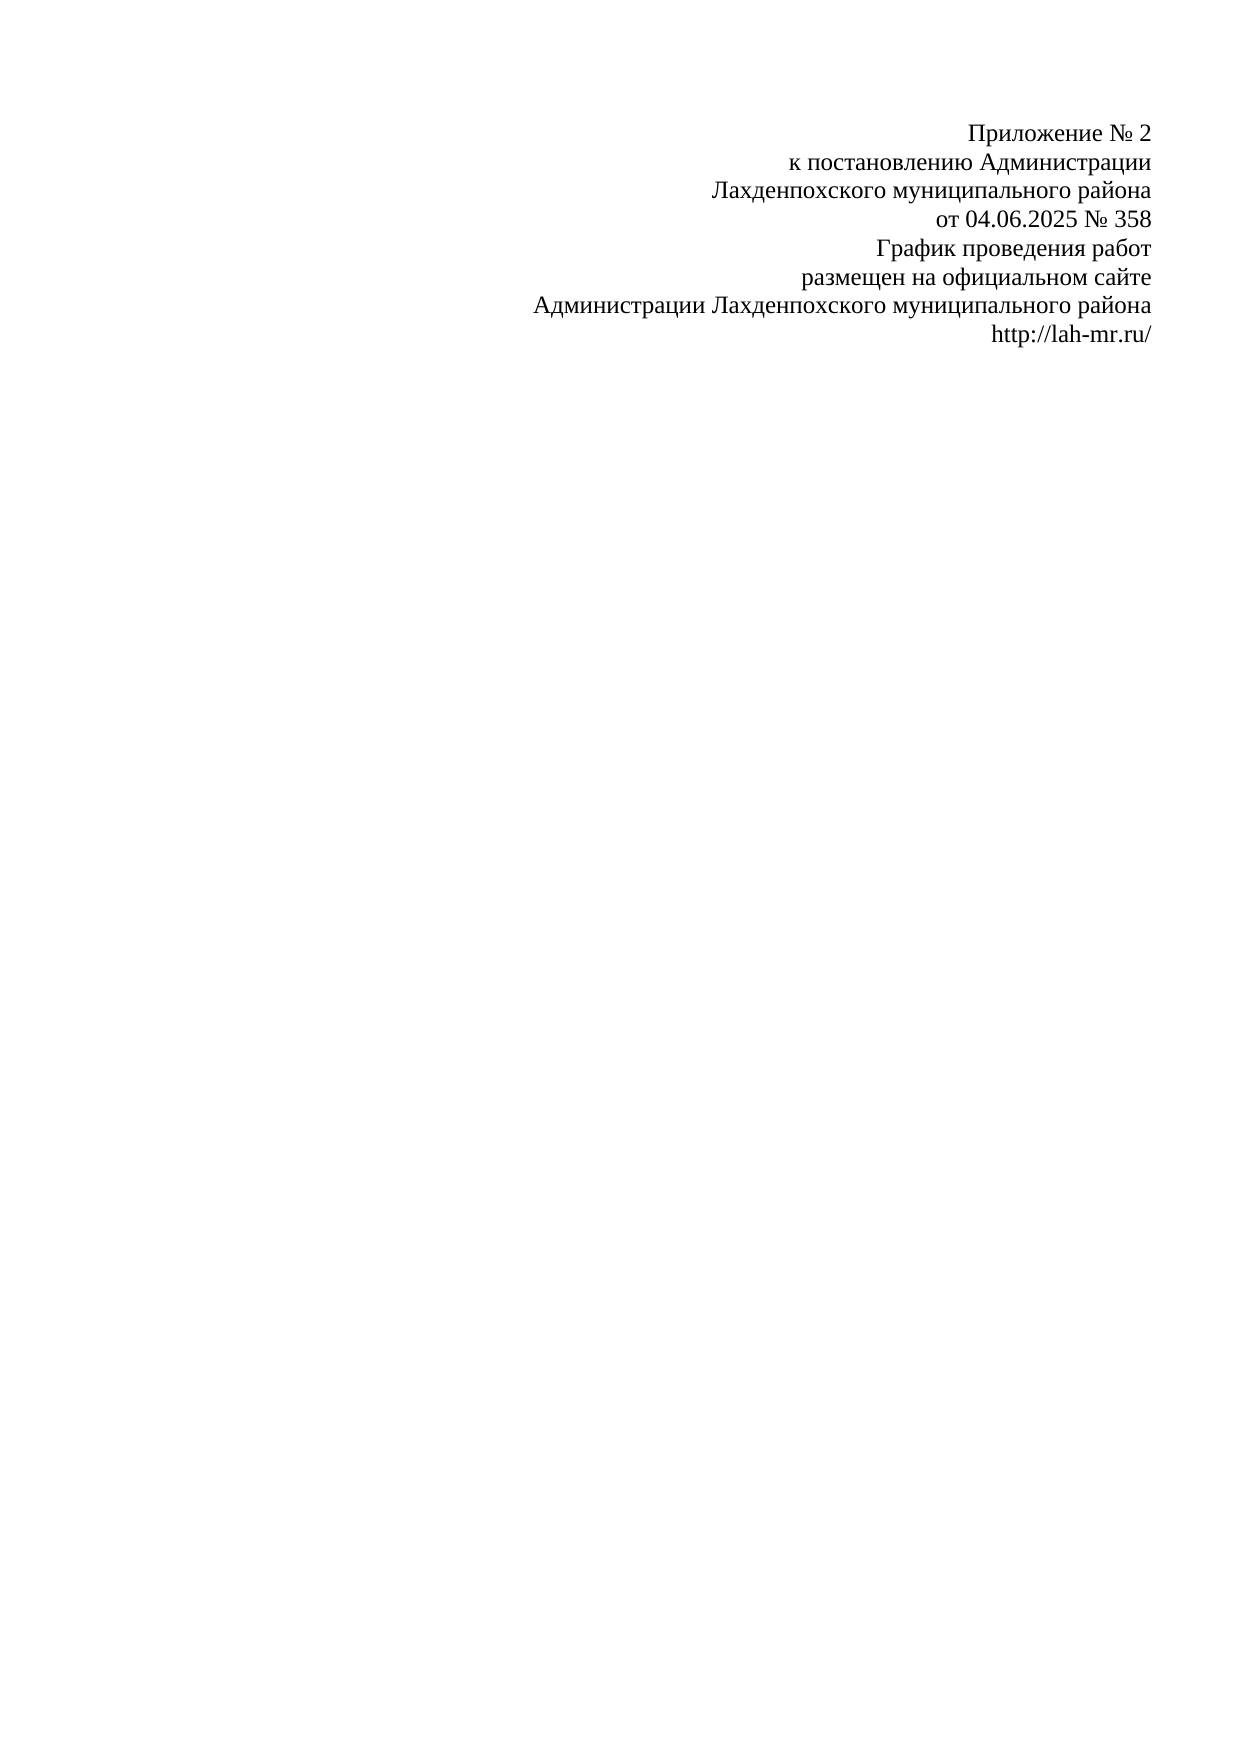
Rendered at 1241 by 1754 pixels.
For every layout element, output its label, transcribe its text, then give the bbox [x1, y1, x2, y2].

text от 04.06.2025 № 358 [177, 204, 1152, 233]
text График проведения работ [177, 233, 1152, 262]
text http://lah-mr.ru/ [177, 319, 1152, 348]
text к постановлению Администрации [177, 147, 1152, 176]
text Администрации Лахденпохского муниципального района [177, 291, 1152, 319]
text размещен на официальном сайте [177, 262, 1152, 291]
text Приложение № 2 [177, 118, 1152, 147]
text Лахденпохского муниципального района [177, 176, 1152, 204]
